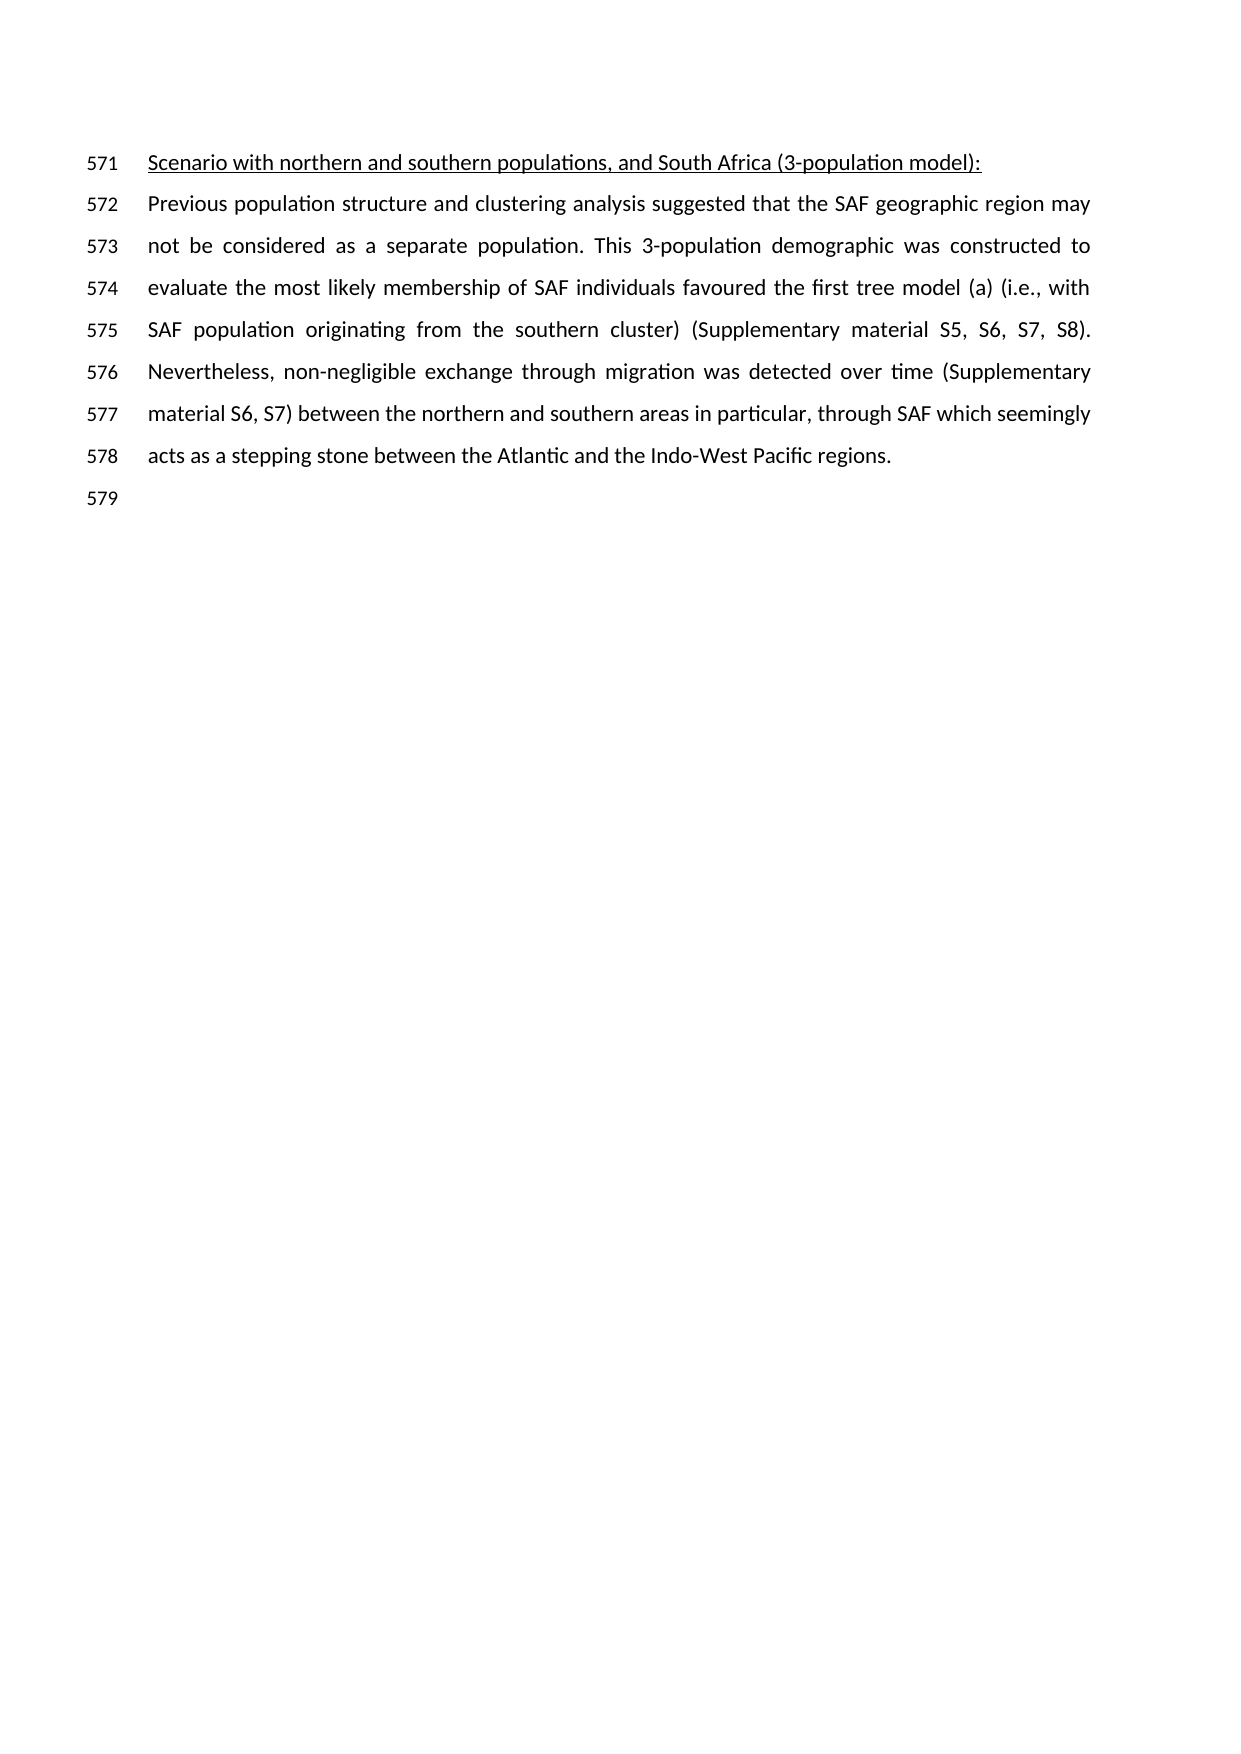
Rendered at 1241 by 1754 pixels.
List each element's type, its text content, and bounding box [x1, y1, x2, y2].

text Scenario with northern and southern populations, and South Africa (3-population model): [148, 148, 1093, 176]
text Previous population structure and clustering analysis suggested that the SAF geographic region may not be considered as a separate population. This 3-population demographic was constructed to evaluate the most likely membership of SAF individuals favoured the first tree model (a) (i.e., with SAF population originating from the southern cluster) (Supplementary material S5, S6, S7, S8). Nevertheless, non-negligible exchange through migration was detected over time (Supplementary material S6, S7) between the northern and southern areas in particular, through SAF which seemingly acts as a stepping stone between the Atlantic and the Indo-West Pacific regions. [148, 189, 1093, 469]
